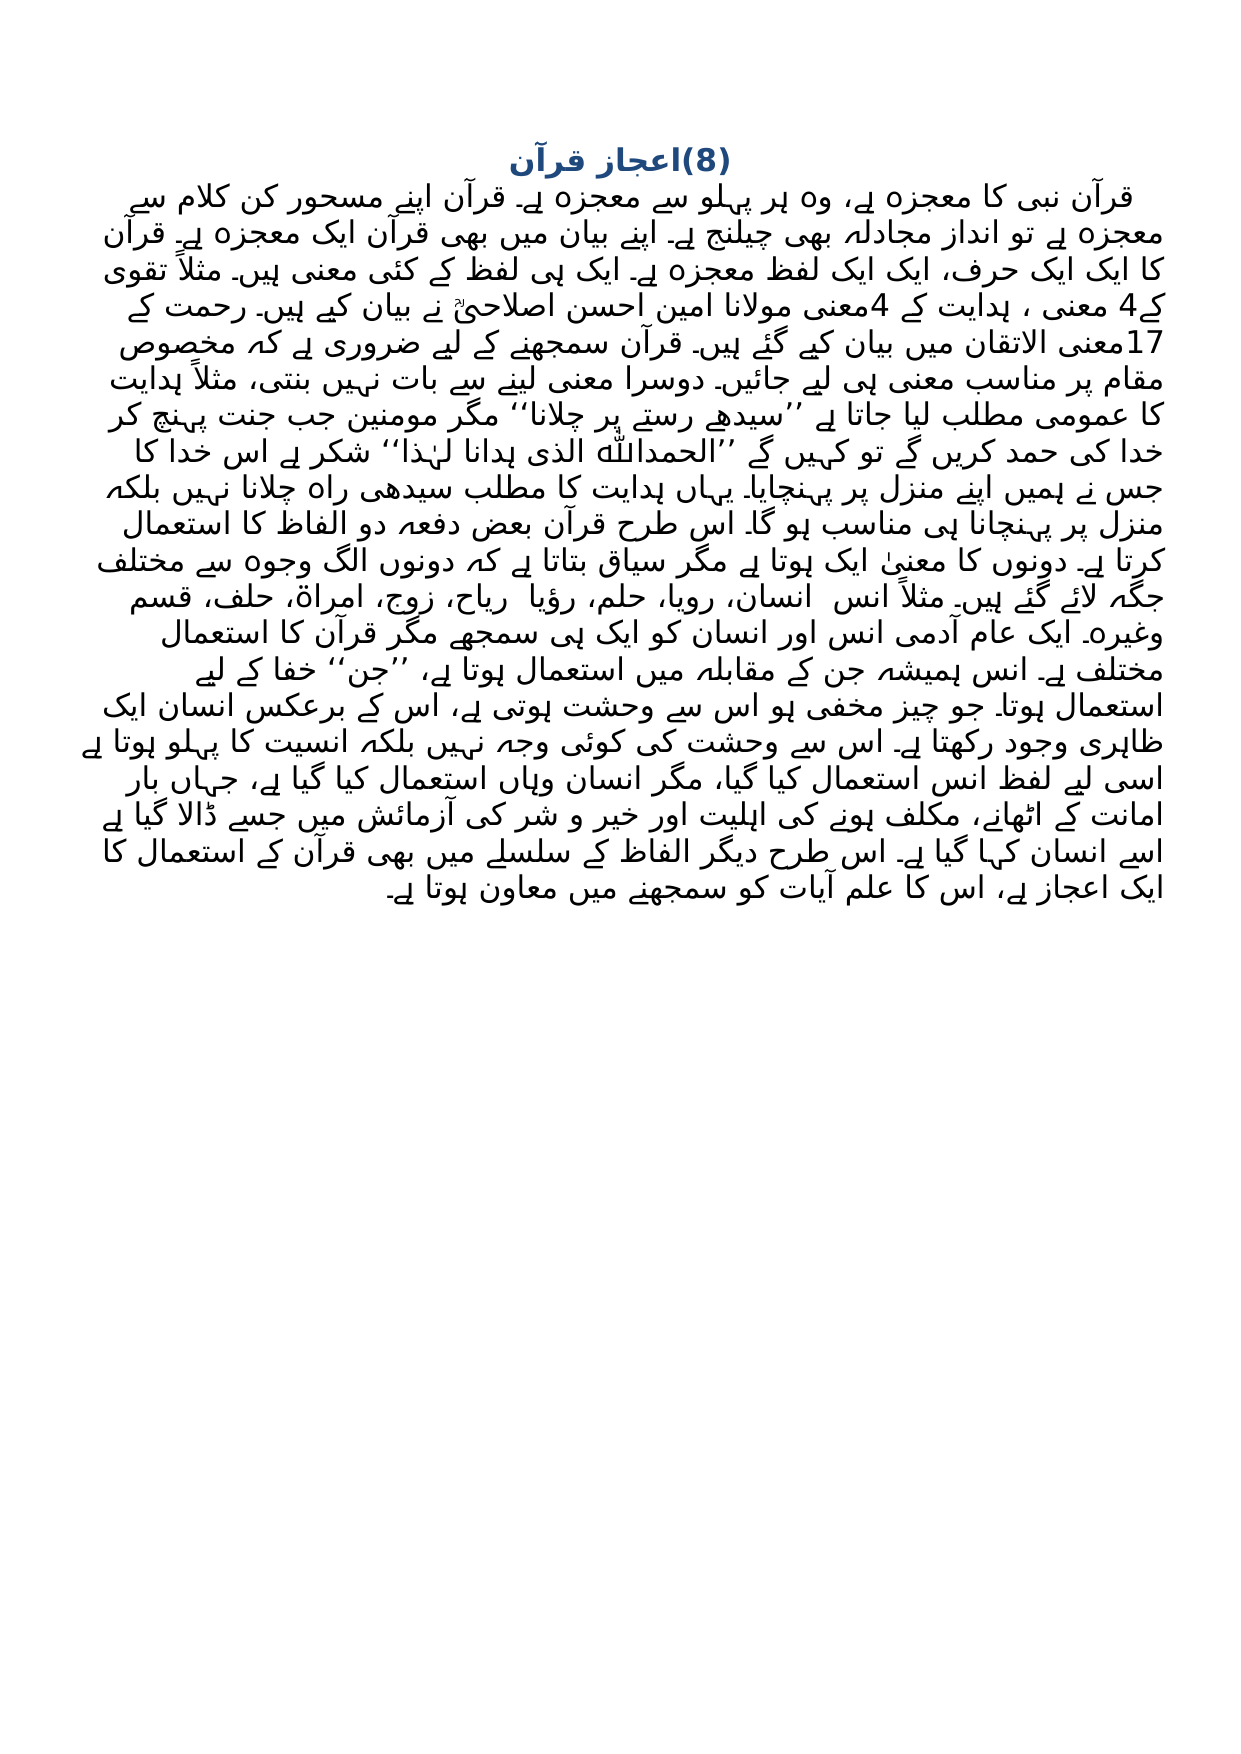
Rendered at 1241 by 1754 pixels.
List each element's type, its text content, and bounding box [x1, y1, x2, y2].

text قرآن نبی کا معجزہ ہے، وہ ہر پہلو سے معجزہ ہے۔ قرآن اپنے مسحور کن کلام سے معجزہ ہے تو انداز مجادلہ بھی چیلنج ہے۔ اپنے بیان میں بھی قرآن ایک معجزہ ہے۔ قرآن کا ایک ایک حرف، ایک ایک لفظ معجزہ ہے۔ ایک ہی لفظ کے کئی معنی ہیں۔ مثلاً تقوی کے4 معنی ، ہدایت کے 4معنی مولانا امین احسن اصلاحیؒ نے بیان کیے ہیں۔ رحمت کے 17معنی الاتقان میں بیان کیے گئے ہیں۔ قرآن سمجھنے کے لیے ضروری ہے کہ مخصوص مقام پر مناسب معنی ہی لیے جائیں۔ دوسرا معنی لینے سے بات نہیں بنتی، مثلاً ہدایت کا عمومی مطلب لیا جاتا ہے ’’سیدھے رستے پر چلانا‘‘ مگر مومنین جب جنت پہنچ کر خدا کی حمد کریں گے تو کہیں گے ’’الحمدﷲ الذی ہدانا لہٰذا‘‘ شکر ہے اس خدا کا جس نے ہمیں اپنے منزل پر پہنچایا۔ یہاں ہدایت کا مطلب سیدھی راہ چلانا نہیں بلکہ منزل پر پہنچانا ہی مناسب ہو گا۔ اس طرح قرآن بعض دفعہ دو الفاظ کا استعمال کرتا ہے۔ دونوں کا معنیٰ ایک ہوتا ہے مگر سیاق بتاتا ہے کہ دونوں الگ وجوہ سے مختلف جگہ لائے گئے ہیں۔ مثلاً انس انسان، رویا، حلم، رؤیا ریاح، زوج، امراۃ، حلف، قسم وغیرہ۔ ایک عام آدمی انس اور انسان کو ایک ہی سمجھے مگر قرآن کا استعمال مختلف ہے۔ انس ہمیشہ جن کے مقابلہ میں استعمال ہوتا ہے، ’’جن‘‘ خفا کے لیے استعمال ہوتا۔ جو چیز مخفی ہو اس سے وحشت ہوتی ہے، اس کے برعکس انسان ایک ظاہری وجود رکھتا ہے۔ اس سے وحشت کی کوئی وجہ نہیں بلکہ انسیت کا پہلو ہوتا ہے اسی لیے لفظ انس استعمال کیا گیا، مگر انسان وہاں استعمال کیا گیا ہے، جہاں بار امانت کے اٹھانے، مکلف ہونے کی اہلیت اور خیر و شر کی آزمائش میں جسے ڈالا گیا ہے اسے انسان کہا گیا ہے۔ اس طرح دیگر الفاظ کے سلسلے میں بھی قرآن کے استعمال کا ایک اعجاز ہے، اس کا علم آیات کو سمجھنے میں معاون ہوتا ہے۔ [75, 178, 1165, 906]
subtitle (8)اعجاز قرآن [75, 142, 1165, 178]
